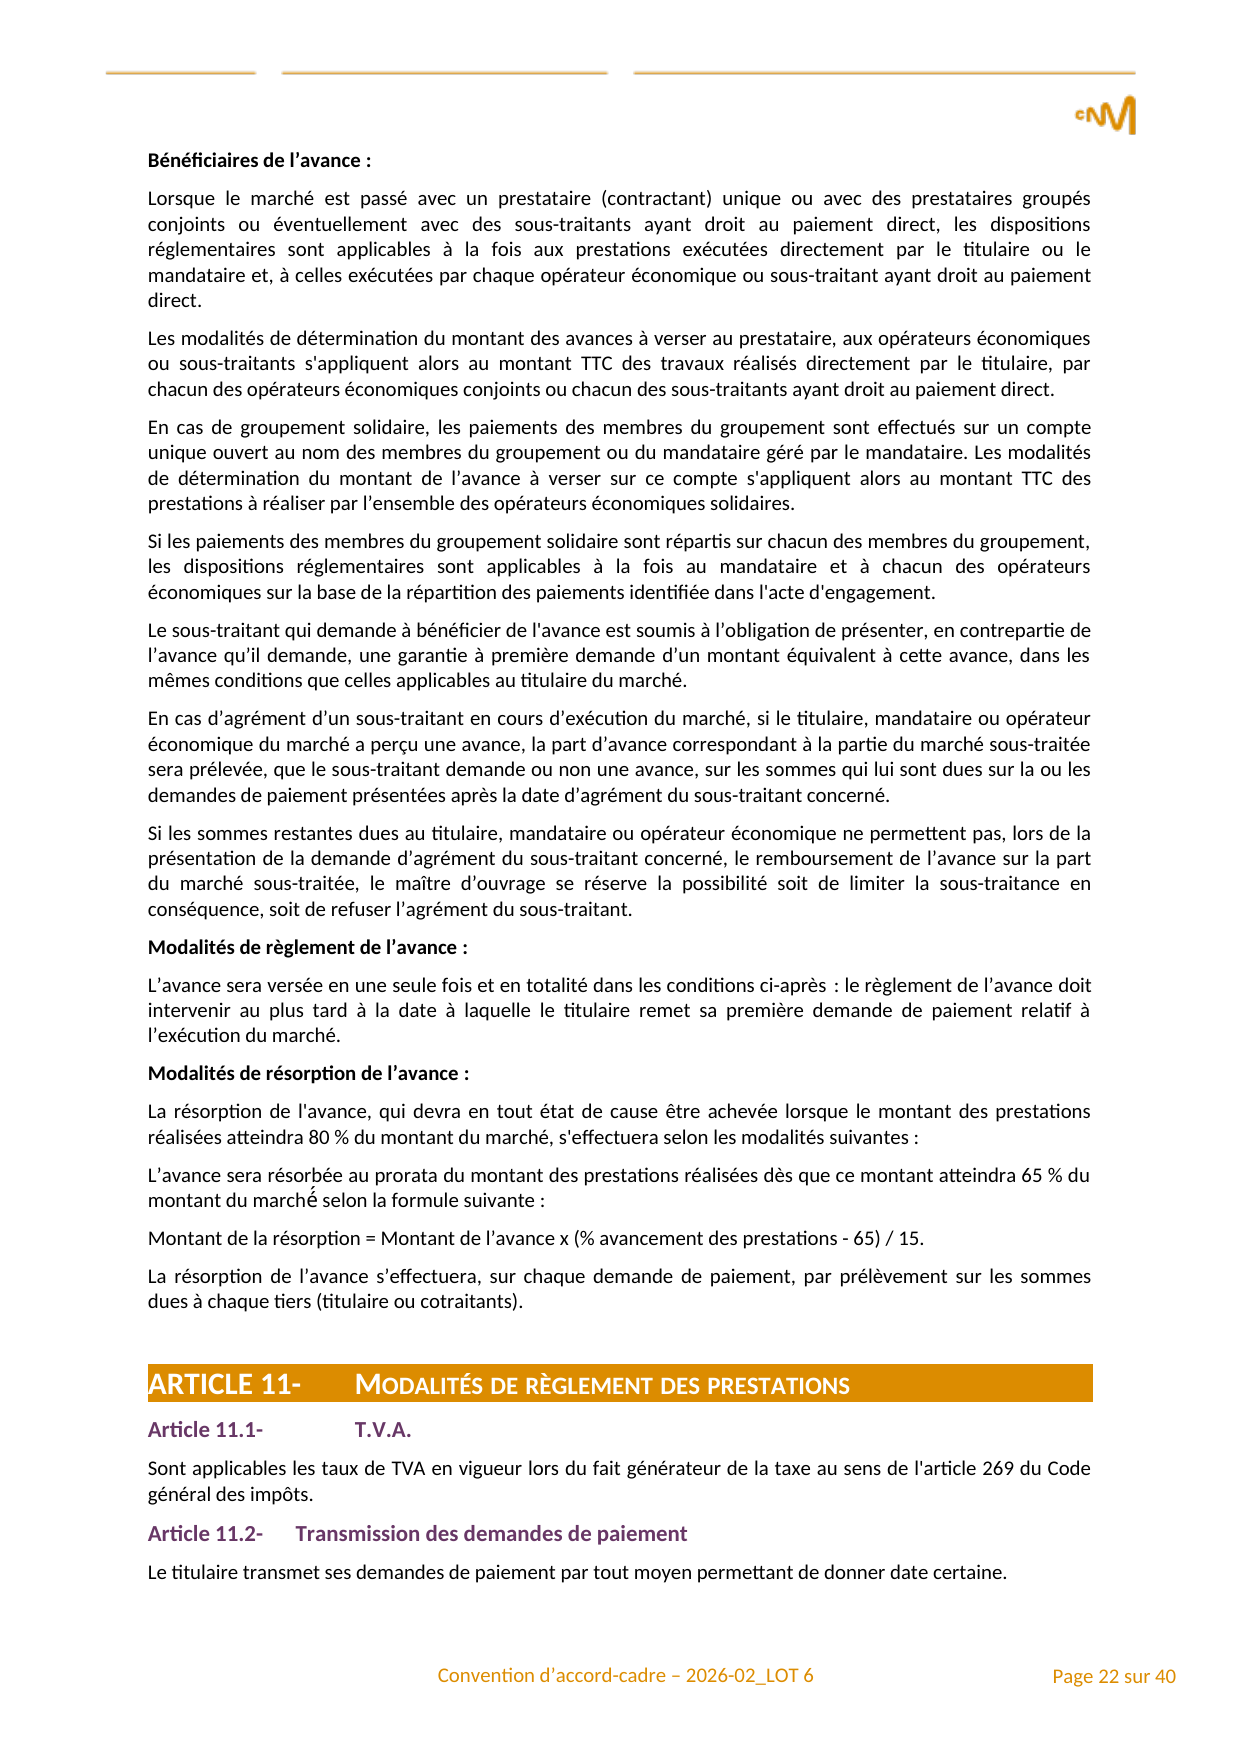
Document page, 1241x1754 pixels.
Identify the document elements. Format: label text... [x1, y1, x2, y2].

text Le titulaire transmet ses demandes de paiement par tout moyen permettant de donner date certaine. [148, 1559, 1093, 1585]
text Modalités de règlement de l’avance : [148, 934, 1093, 959]
text L’avance sera résorbée au prorata du montant des prestations réalisées dès que ce montant atteindra 65 % du montant du marché́ selon la formule suivante : [148, 1162, 1093, 1213]
text La résorption de l’avance s’effectuera, sur chaque demande de paiement, par prélèvement sur les sommes dues à chaque tiers (titulaire ou cotraitants). [148, 1263, 1093, 1314]
subtitle Modalités de règlement des prestations [148, 1364, 1093, 1402]
text Sont applicables les taux de TVA en vigueur lors du fait générateur de la taxe au sens de l'article 269 du Code général des impôts. [148, 1455, 1093, 1506]
text L’avance sera versée en une seule fois et en totalité dans les conditions ci-après : le règlement de l’avance doit intervenir au plus tard à la date à laquelle le titulaire remet sa première demande de paiement relatif à l’exécution du marché. [148, 972, 1093, 1048]
text Le sous-traitant qui demande à bénéficier de l'avance est soumis à l’obligation de présenter, en contrepartie de l’avance qu’il demande, une garantie à première demande d’un montant équivalent à cette avance, dans les mêmes conditions que celles applicables au titulaire du marché. [148, 617, 1093, 693]
text Modalités de résorption de l’avance : [148, 1061, 1093, 1086]
text En cas de groupement solidaire, les paiements des membres du groupement sont effectués sur un compte unique ouvert au nom des membres du groupement ou du mandataire géré par le mandataire. Les modalités de détermination du montant de l’avance à verser sur ce compte s'appliquent alors au montant TTC des prestations à réaliser par l’ensemble des opérateurs économiques solidaires. [148, 414, 1093, 516]
text Les modalités de détermination du montant des avances à verser au prestataire, aux opérateurs économiques ou sous-traitants s'appliquent alors au montant TTC des travaux réalisés directement par le titulaire, par chacun des opérateurs économiques conjoints ou chacun des sous-traitants ayant droit au paiement direct. [148, 325, 1093, 401]
text Lorsque le marché est passé avec un prestataire (contractant) unique ou avec des prestataires groupés conjoints ou éventuellement avec des sous-traitants ayant droit au paiement direct, les dispositions réglementaires sont applicables à la fois aux prestations exécutées directement par le titulaire ou le mandataire et, à celles exécutées par chaque opérateur économique ou sous-traitant ayant droit au paiement direct. [148, 186, 1093, 313]
subtitle Transmission des demandes de paiement [148, 1519, 1093, 1547]
text Si les paiements des membres du groupement solidaire sont répartis sur chacun des membres du groupement, les dispositions réglementaires sont applicables à la fois au mandataire et à chacun des opérateurs économiques sur la base de la répartition des paiements identifiée dans l'acte d'engagement. [148, 528, 1093, 604]
text La résorption de l'avance, qui devra en tout état de cause être achevée lorsque le montant des prestations réalisées atteindra 80 % du montant du marché, s'effectuera selon les modalités suivantes : [148, 1098, 1093, 1149]
text En cas d’agrément d’un sous-traitant en cours d’exécution du marché, si le titulaire, mandataire ou opérateur économique du marché a perçu une avance, la part d’avance correspondant à la partie du marché sous-traitée sera prélevée, que le sous-traitant demande ou non une avance, sur les sommes qui lui sont dues sur la ou les demandes de paiement présentées après la date d’agrément du sous-traitant concerné. [148, 706, 1093, 807]
text Bénéficiaires de l’avance : [148, 148, 1093, 173]
text Si les sommes restantes dues au titulaire, mandataire ou opérateur économique ne permettent pas, lors de la présentation de la demande d’agrément du sous-traitant concerné, le remboursement de l’avance sur la part du marché sous-traitée, le maître d’ouvrage se réserve la possibilité soit de limiter la sous-traitance en conséquence, soit de refuser l’agrément du sous-traitant. [148, 820, 1093, 921]
text Montant de la résorption = Montant de l’avance x (% avancement des prestations - 65) / 15. [148, 1225, 1093, 1251]
subtitle T.V.A. [148, 1415, 1093, 1443]
